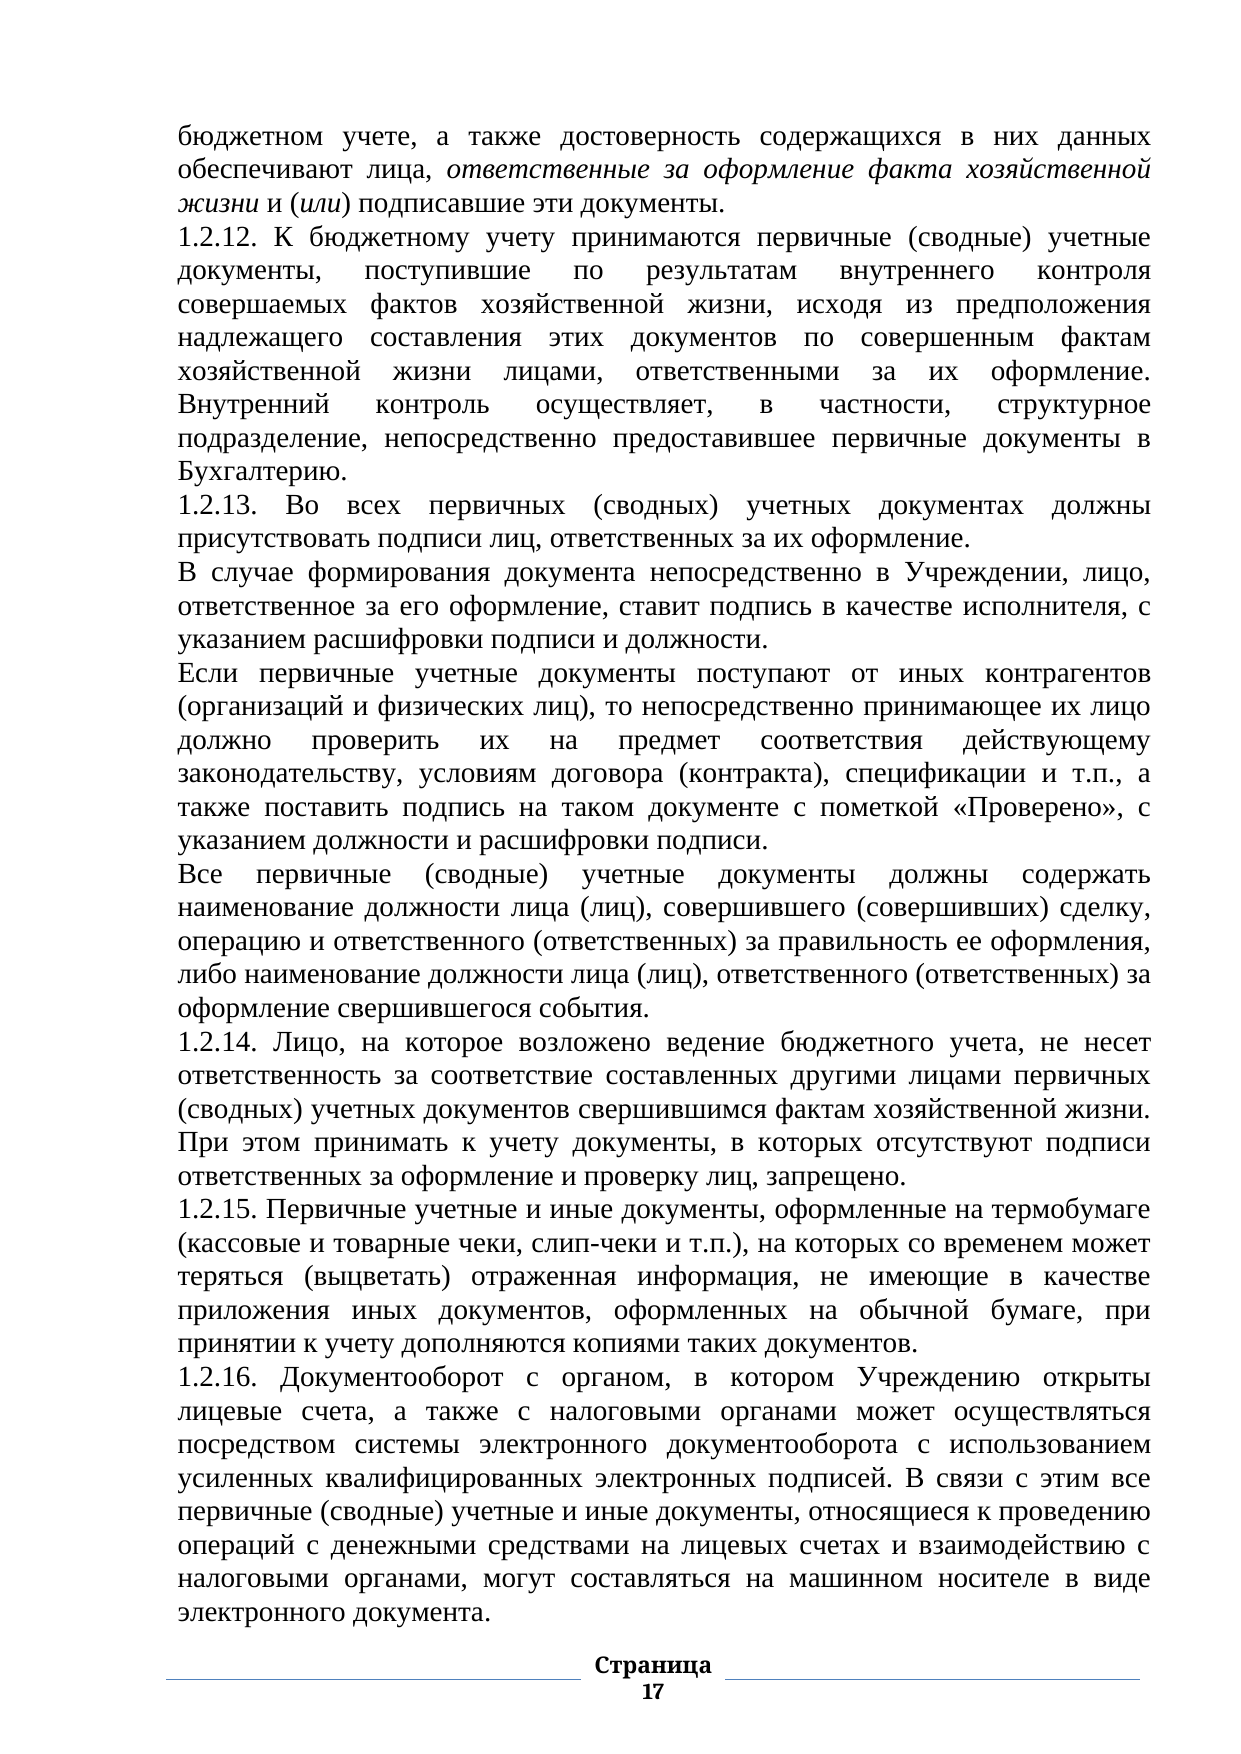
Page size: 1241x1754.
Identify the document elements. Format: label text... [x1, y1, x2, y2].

text Все первичные (сводные) учетные документы должны содержать наименование должности лица (лиц), совершившего (совершивших) сделку, операцию и ответственного (ответственных) за правильность ее оформления, либо наименование должности лица (лиц), ответственного (ответственных) за оформление свершившегося события. [177, 856, 1152, 1024]
text 1.2.12. К бюджетному учету принимаются первичные (сводные) учетные документы, поступившие по результатам внутреннего контроля совершаемых фактов хозяйственной жизни, исходя из предположения надлежащего составления этих документов по совершенным фактам хозяйственной жизни лицами, ответственными за их оформление. Внутренний контроль осуществляет, в частности, структурное подразделение, непосредственно предоставившее первичные документы в Бухгалтерию. [177, 219, 1152, 487]
text 1.2.14. Лицо, на которое возложено ведение бюджетного учета, не несет ответственность за соответствие составленных другими лицами первичных (сводных) учетных документов свершившимся фактам хозяйственной жизни. При этом принимать к учету документы, в которых отсутствуют подписи ответственных за оформление и проверку лиц, запрещено. [177, 1024, 1152, 1191]
text 1.2.16. Документооборот с органом, в котором Учреждению открыты лицевые счета, а также с налоговыми органами может осуществляться посредством системы электронного документооборота с использованием усиленных квалифицированных электронных подписей. В связи с этим все первичные (сводные) учетные и иные документы, относящиеся к проведению операций с денежными средствами на лицевых счетах и взаимодействию с налоговыми органами, могут составляться на машинном носителе в виде электронного документа. [177, 1359, 1152, 1627]
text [177, 118, 1152, 219]
text Если первичные учетные документы поступают от иных контрагентов (организаций и физических лиц), то непосредственно принимающее их лицо должно проверить их на предмет соответствия действующему законодательству, условиям договора (контракта), спецификации и т.п., а также поставить подпись на таком документе с пометкой «Проверено», с указанием должности и расшифровки подписи. [177, 655, 1152, 856]
text 1.2.15. Первичные учетные и иные документы, оформленные на термобумаге (кассовые и товарные чеки, слип-чеки и т.п.), на которых со временем может теряться (выцветать) отраженная информация, не имеющие в качестве приложения иных документов, оформленных на обычной бумаге, при принятии к учету дополняются копиями таких документов. [177, 1191, 1152, 1359]
text В случае формирования документа непосредственно в Учреждении, лицо, ответственное за его оформление, ставит подпись в качестве исполнителя, с указанием расшифровки подписи и должности. [177, 554, 1152, 655]
text 1.2.13. Во всех первичных (сводных) учетных документах должны присутствовать подписи лиц, ответственных за их оформление. [177, 487, 1152, 554]
